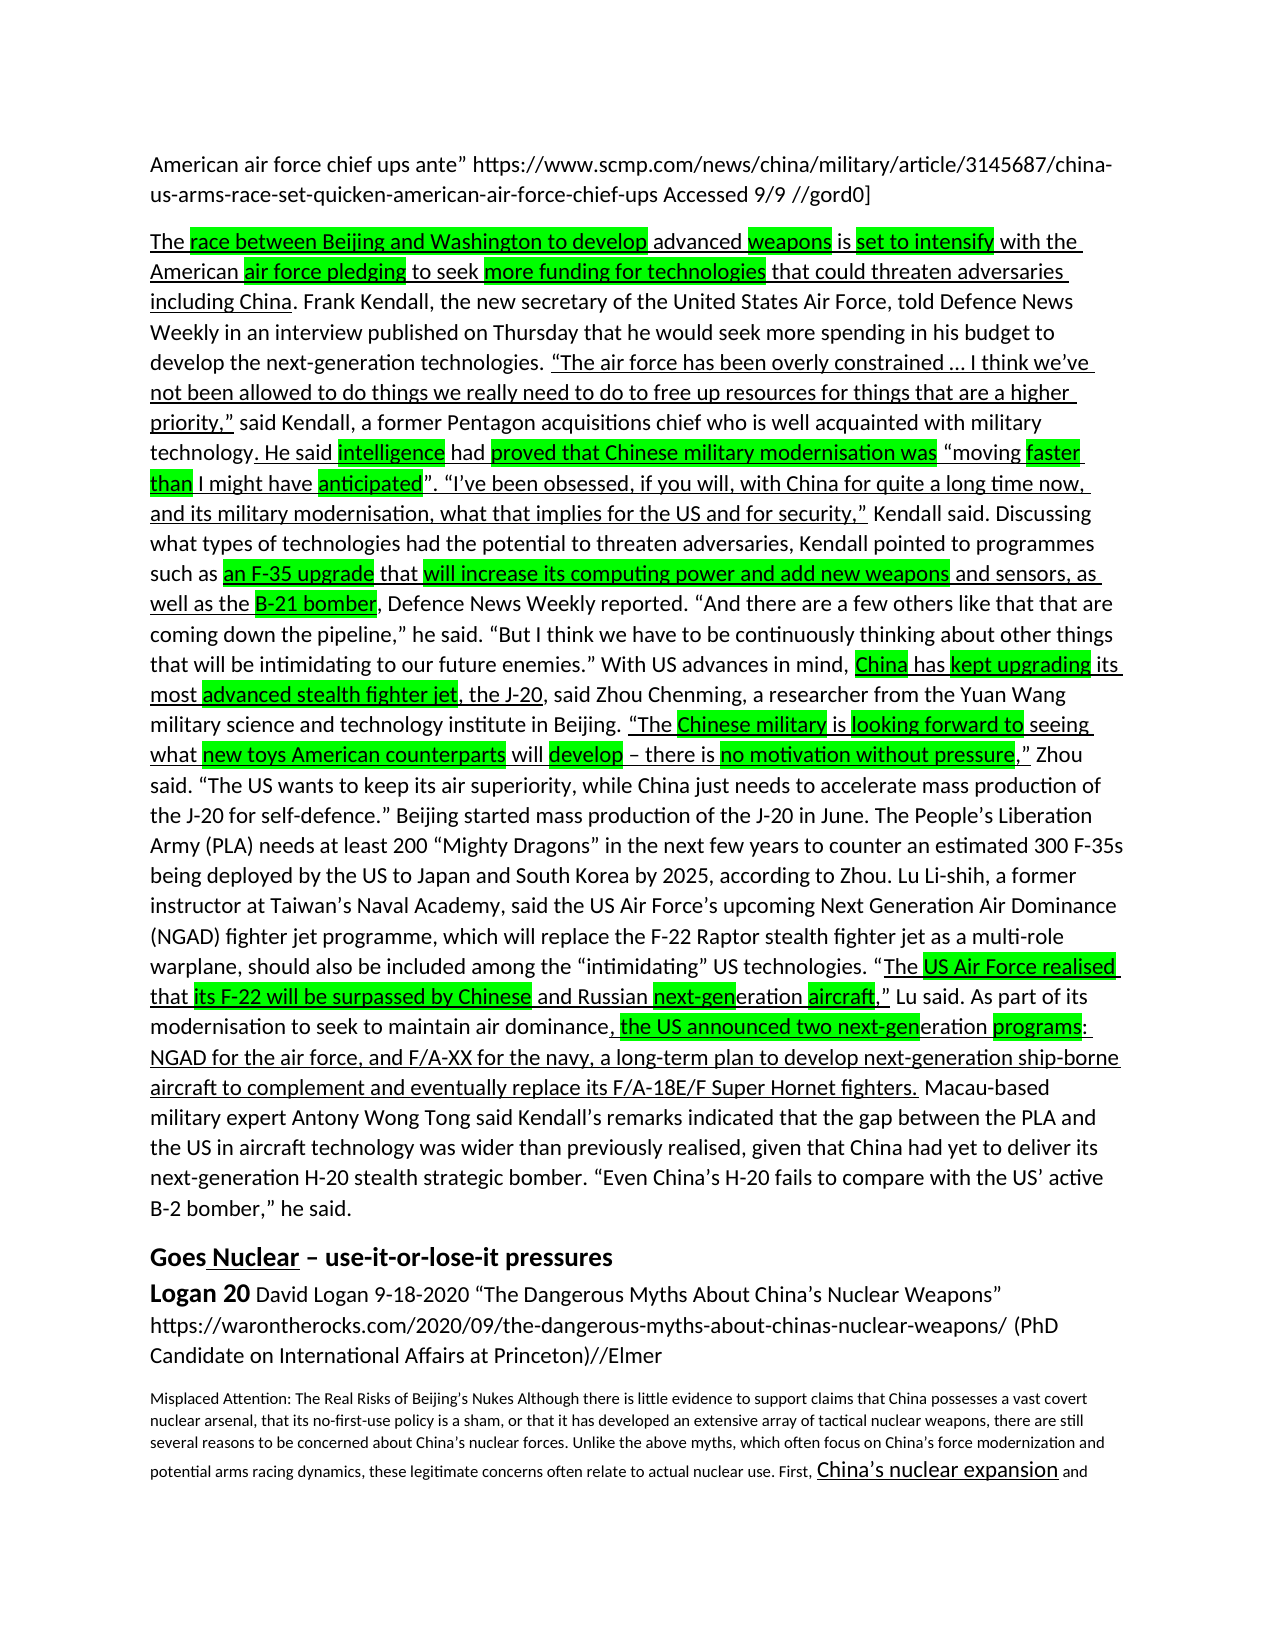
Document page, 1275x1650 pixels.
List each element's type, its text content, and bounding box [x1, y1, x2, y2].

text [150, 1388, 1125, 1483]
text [150, 150, 1125, 208]
subtitle Goes Nuclear – use-it-or-lose-it pressures [150, 1241, 1125, 1274]
text Logan 20 David Logan 9-18-2020 “The Dangerous Myths About China’s Nuclear Weapons” https://warontherocks.com/2020/09/the-dangerous-myths-about-chinas-nuclear-weapons/ (PhD Candidate on International Affairs at Princeton)//Elmer [150, 1276, 1125, 1370]
text The race between Beijing and Washington to develop advanced weapons is set to intensify with the American air force pledging to seek more funding for technologies that could threaten adversaries including China. Frank Kendall, the new secretary of the United States Air Force, told Defence News Weekly in an interview published on Thursday that he would seek more spending in his budget to develop the next-generation technologies. “The air force has been overly constrained … I think we’ve not been allowed to do things we really need to do to free up resources for things that are a higher priority,” said Kendall, a former Pentagon acquisitions chief who is well acquainted with military technology. He said intelligence had proved that Chinese military modernisation was “moving faster than I might have anticipated”. “I’ve been obsessed, if you will, with China for quite a long time now, and its military modernisation, what that implies for the US and for security,” Kendall said. Discussing what types of technologies had the potential to threaten adversaries, Kendall pointed to programmes such as an F-35 upgrade that will increase its computing power and add new weapons and sensors, as well as the B-21 bomber, Defence News Weekly reported. “And there are a few others like that that are coming down the pipeline,” he said. “But I think we have to be continuously thinking about other things that will be intimidating to our future enemies.” With US advances in mind, China has kept upgrading its most advanced stealth fighter jet, the J-20, said Zhou Chenming, a researcher from the Yuan Wang military science and technology institute in Beijing. “The Chinese military is looking forward to seeing what new toys American counterparts will develop – there is no motivation without pressure,” Zhou said. “The US wants to keep its air superiority, while China just needs to accelerate mass production of the J-20 for self-defence.” Beijing started mass production of the J-20 in June. The People’s Liberation Army (PLA) needs at least 200 “Mighty Dragons” in the next few years to counter an estimated 300 F-35s being deployed by the US to Japan and South Korea by 2025, according to Zhou. Lu Li-shih, a former instructor at Taiwan’s Naval Academy, said the US Air Force’s upcoming Next Generation Air Dominance (NGAD) fighter jet programme, which will replace the F-22 Raptor stealth fighter jet as a multi-role warplane, should also be included among the “intimidating” US technologies. “The US Air Force realised that its F-22 will be surpassed by Chinese and Russian next-generation aircraft,” Lu said. As part of its modernisation to seek to maintain air dominance, the US announced two next-generation programs: NGAD for the air force, and F/A-XX for the navy, a long-term plan to develop next-generation ship-borne aircraft to complement and eventually replace its F/A-18E/F Super Hornet fighters. Macau-based military expert Antony Wong Tong said Kendall’s remarks indicated that the gap between the PLA and the US in aircraft technology was wider than previously realised, given that China had yet to deliver its next-generation H-20 stealth strategic bomber. “Even China’s H-20 fails to compare with the US’ active B-2 bomber,” he said. [150, 227, 1125, 1222]
